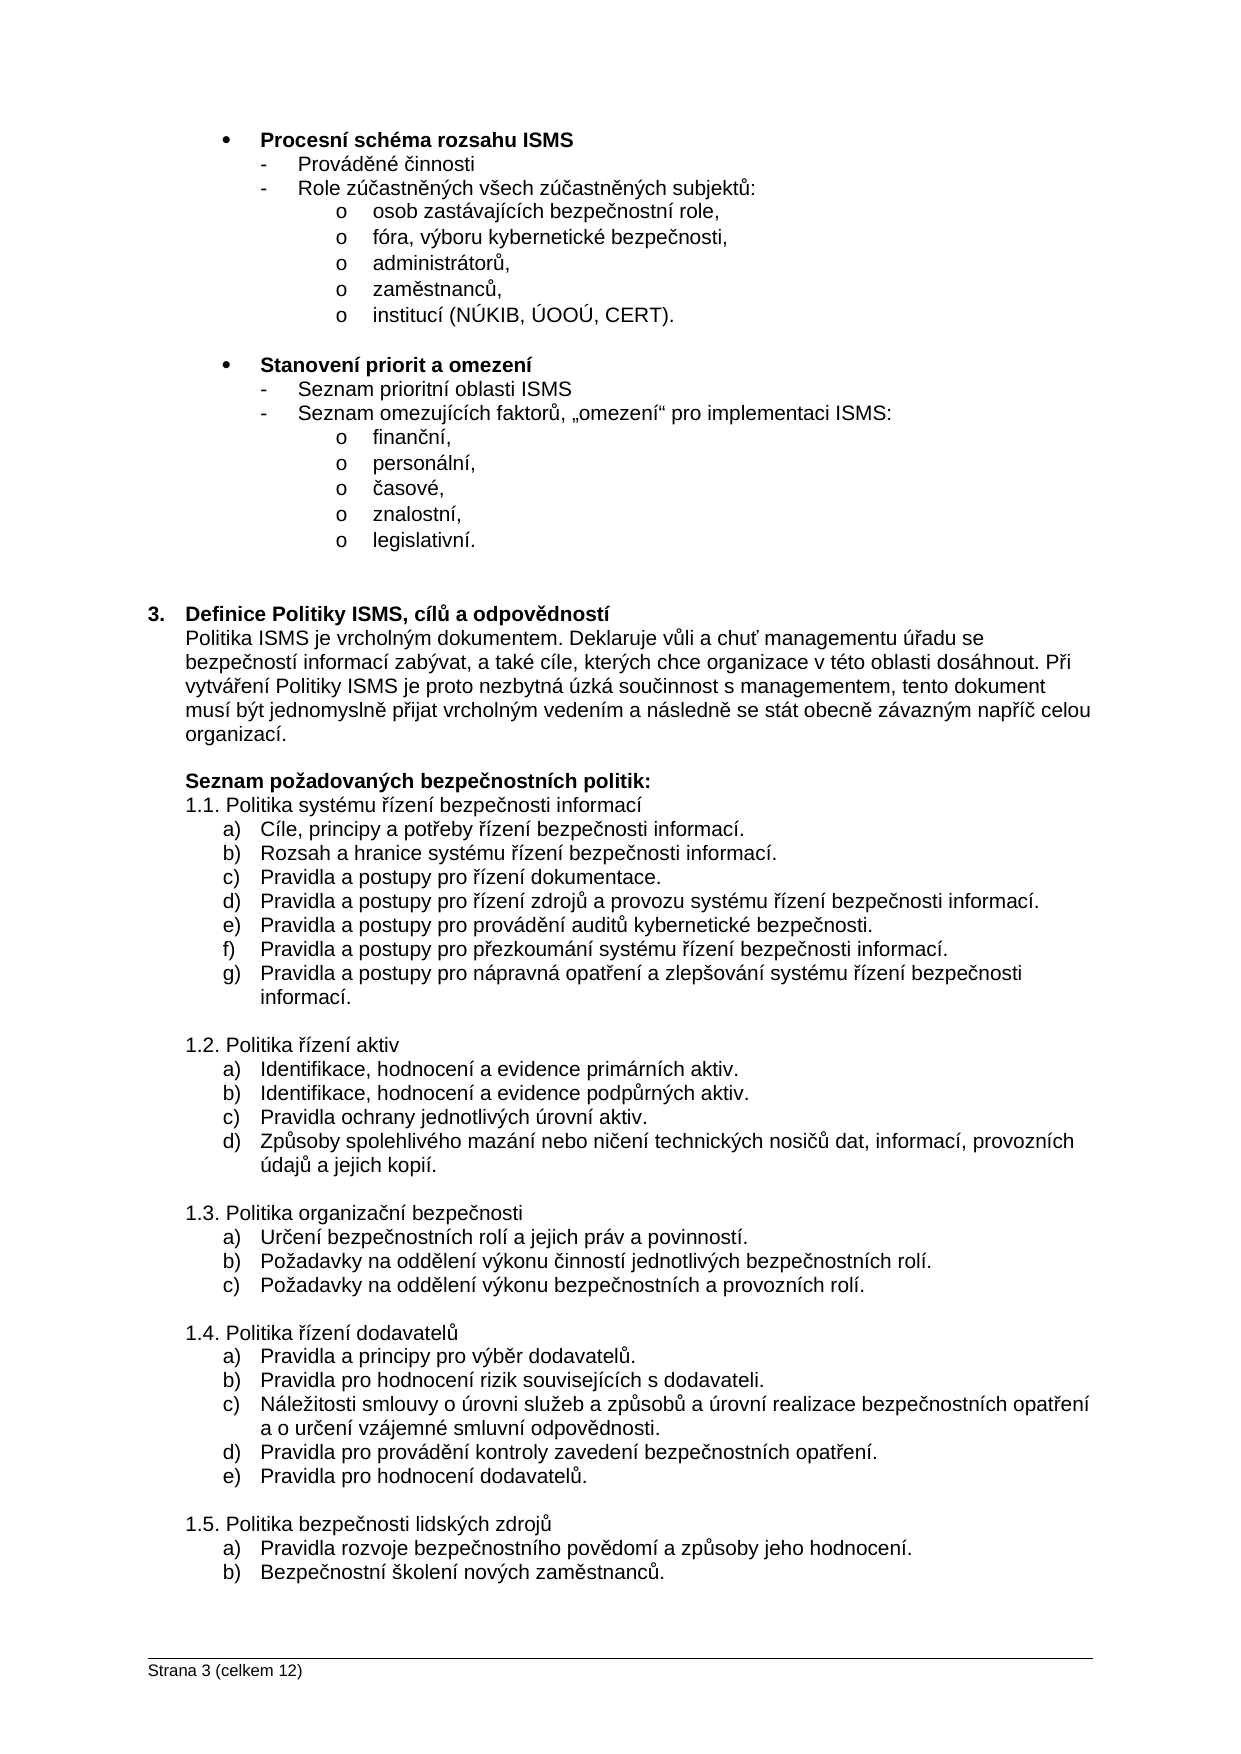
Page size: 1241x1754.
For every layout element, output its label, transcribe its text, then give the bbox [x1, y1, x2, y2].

text 1.4. Politika řízení dodavatelů [185, 1320, 1093, 1344]
list Požadavky na oddělení výkonu činností jednotlivých bezpečnostních rolí. [223, 1248, 1093, 1272]
list Identifikace, hodnocení a evidence primárních aktiv. [223, 1057, 1093, 1081]
list Pravidla a postupy pro nápravná opatření a zlepšování systému řízení bezpečnosti informací. [223, 961, 1093, 1009]
list časové, [335, 476, 1093, 502]
list Role zúčastněných všech zúčastněných subjektů: [260, 175, 1093, 199]
list personální, [335, 450, 1093, 476]
list Procesní schéma rozsahu ISMS [223, 127, 1093, 151]
list Pravidla a postupy pro řízení zdrojů a provozu systému řízení bezpečnosti informací. [223, 889, 1093, 913]
text 1.1. Politika systému řízení bezpečnosti informací [185, 793, 1093, 817]
text 1.2. Politika řízení aktiv [185, 1033, 1093, 1057]
list Pravidla a postupy pro přezkoumání systému řízení bezpečnosti informací. [223, 937, 1093, 961]
list Pravidla pro provádění kontroly zavedení bezpečnostních opatření. [223, 1440, 1093, 1464]
list Seznam prioritní oblasti ISMS [260, 377, 1093, 401]
text 1.5. Politika bezpečnosti lidských zdrojů [185, 1512, 1093, 1536]
list Bezpečnostní školení nových zaměstnanců. [223, 1560, 1093, 1584]
list Identifikace, hodnocení a evidence podpůrných aktiv. [223, 1081, 1093, 1105]
list institucí (NÚKIB, ÚOOÚ, CERT). [335, 303, 1093, 328]
list legislativní. [335, 528, 1093, 554]
list znalostní, [335, 502, 1093, 528]
list Pravidla a postupy pro řízení dokumentace. [223, 865, 1093, 889]
list Definice Politiky ISMS, cílů a odpovědností [148, 602, 1093, 626]
list zaměstnanců, [335, 277, 1093, 303]
list Rozsah a hranice systému řízení bezpečnosti informací. [223, 841, 1093, 865]
text Politika ISMS je vrcholným dokumentem. Deklaruje vůli a chuť managementu úřadu se bezpečností informací zabývat, a také cíle, kterých chce organizace v této oblasti dosáhnout. Při vytváření Politiky ISMS je proto nezbytná úzká součinnost s managementem, tento dokument musí být jednomyslně přijat vrcholným vedením a následně se stát obecně závazným napříč celou organizací. [185, 626, 1093, 745]
list Pravidla pro hodnocení dodavatelů. [223, 1464, 1093, 1488]
list Pravidla a postupy pro provádění auditů kybernetické bezpečnosti. [223, 913, 1093, 937]
text 1.3. Politika organizační bezpečnosti [185, 1201, 1093, 1224]
list osob zastávajících bezpečnostní role, [335, 199, 1093, 225]
list Stanovení priorit a omezení [223, 352, 1093, 377]
list finanční, [335, 424, 1093, 450]
list Určení bezpečnostních rolí a jejich práv a povinností. [223, 1224, 1093, 1248]
list Pravidla a principy pro výběr dodavatelů. [223, 1344, 1093, 1368]
list Způsoby spolehlivého mazání nebo ničení technických nosičů dat, informací, provozních údajů a jejich kopií. [223, 1129, 1093, 1177]
list Náležitosti smlouvy o úrovni služeb a způsobů a úrovní realizace bezpečnostních opatření a o určení vzájemné smluvní odpovědnosti. [223, 1392, 1093, 1440]
list Pravidla ochrany jednotlivých úrovní aktiv. [223, 1105, 1093, 1129]
list Pravidla pro hodnocení rizik souvisejících s dodavateli. [223, 1368, 1093, 1392]
list administrátorů, [335, 251, 1093, 277]
list Pravidla rozvoje bezpečnostního povědomí a způsoby jeho hodnocení. [223, 1536, 1093, 1560]
list Prováděné činnosti [260, 151, 1093, 175]
text Seznam požadovaných bezpečnostních politik: [185, 769, 1093, 793]
list Seznam omezujících faktorů, „omezení“ pro implementaci ISMS: [260, 401, 1093, 424]
list Požadavky na oddělení výkonu bezpečnostních a provozních rolí. [223, 1272, 1093, 1296]
list Cíle, principy a potřeby řízení bezpečnosti informací. [223, 817, 1093, 841]
list fóra, výboru kybernetické bezpečnosti, [335, 225, 1093, 251]
